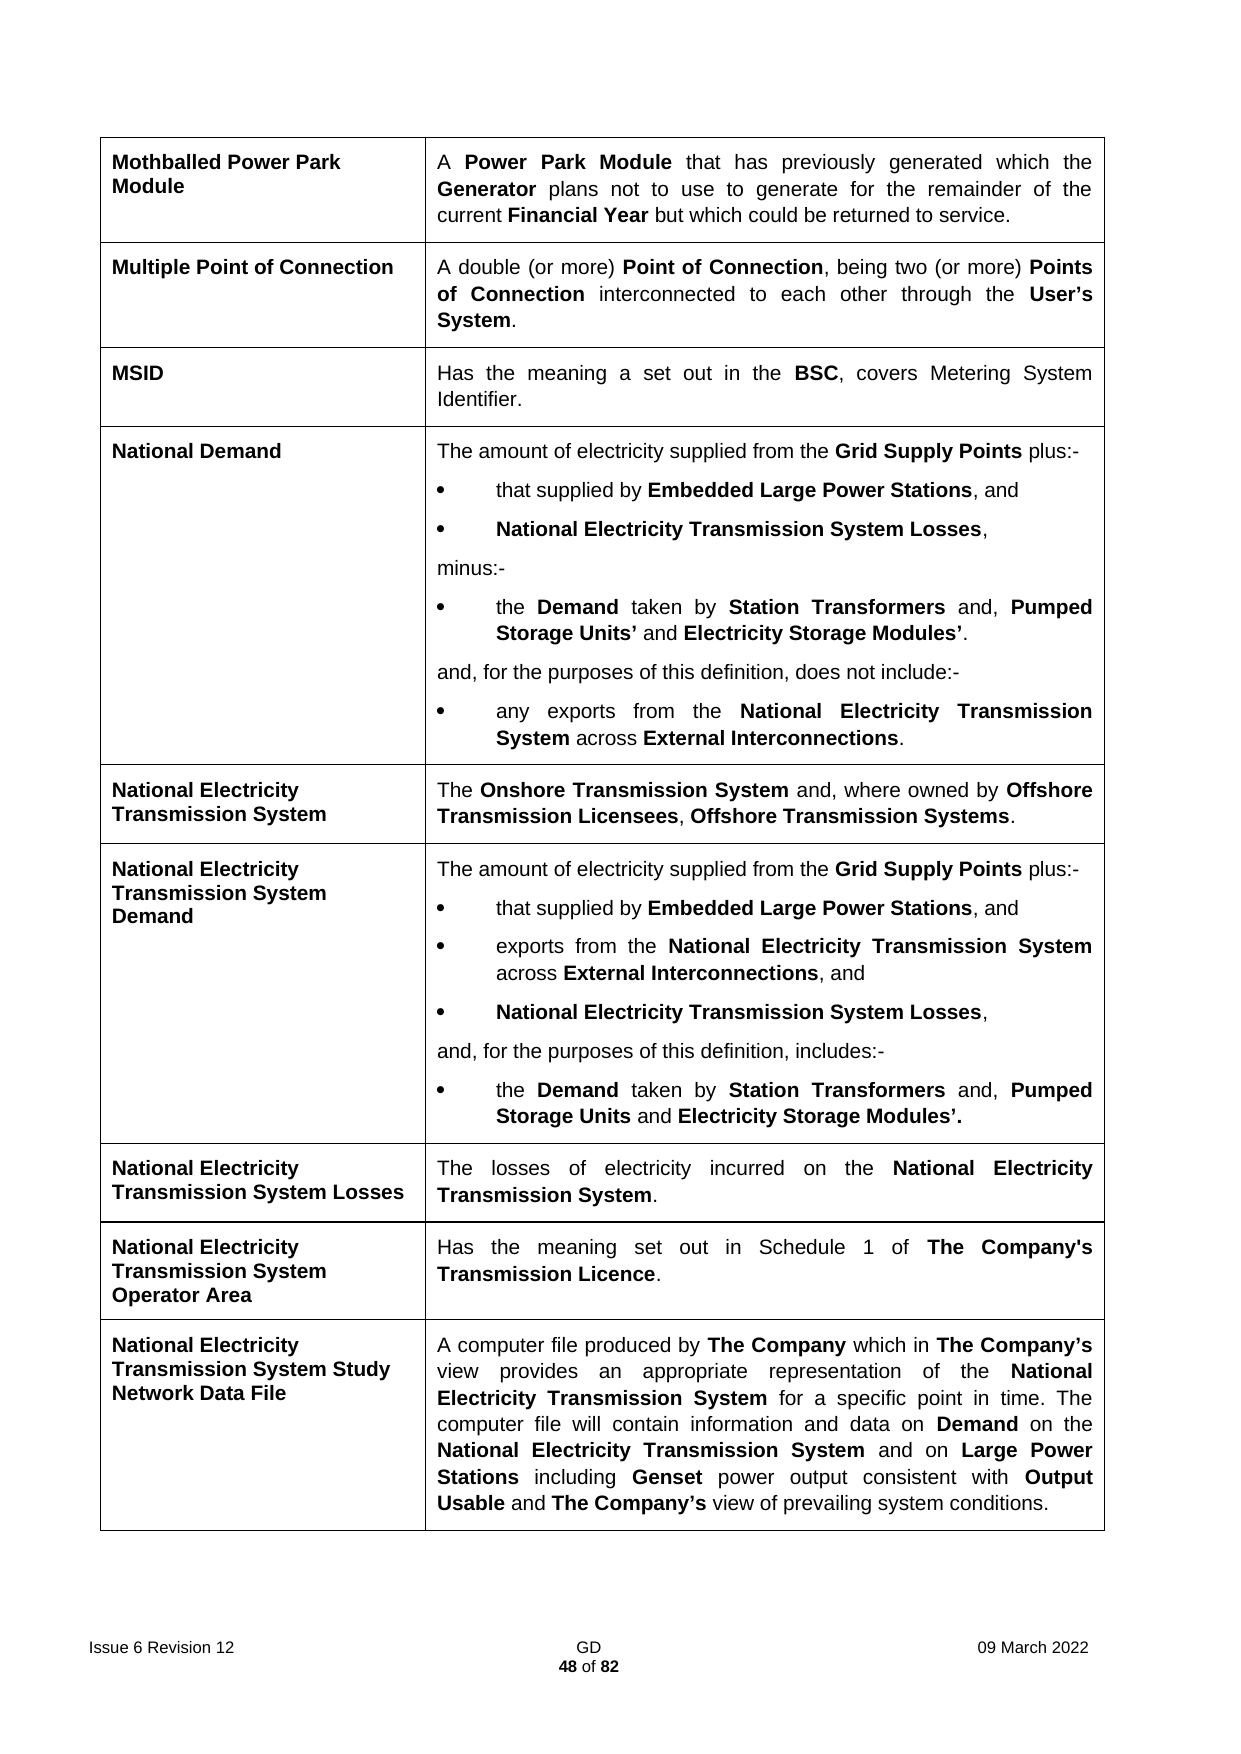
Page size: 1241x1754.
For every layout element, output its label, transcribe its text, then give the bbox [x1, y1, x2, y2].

table_cell Mothballed Power Park Module [101, 138, 425, 242]
table_cell National Electricity Transmission System Demand [101, 844, 425, 1143]
table_cell Has the meaning a set out in the BSC, covers Metering System Identifier. [426, 348, 1104, 426]
table_cell A computer file produced by The Company which in The Company’s view provides an appropriate representation of the National Electricity Transmission System for a specific point in time. The computer file will contain information and data on Demand on the National Electricity Transmission System and on Large Power Stations including Genset power output consistent with Output Usable and The Company’s view of prevailing system conditions. [426, 1320, 1104, 1530]
table_cell National Demand [101, 427, 425, 764]
table_cell National Electricity Transmission System Operator Area [101, 1223, 425, 1319]
table_cell MSID [101, 348, 425, 426]
table_cell National Electricity Transmission System Losses [101, 1144, 425, 1221]
table_cell National Electricity Transmission System Study Network Data File [101, 1320, 425, 1530]
table_cell A Power Park Module that has previously generated which the Generator plans not to use to generate for the remainder of the current Financial Year but which could be returned to service. [426, 138, 1104, 242]
table_cell A double (or more) Point of Connection, being two (or more) Points of Connection interconnected to each other through the User’s System. [426, 243, 1104, 347]
table_cell The amount of electricity supplied from the Grid Supply Points plus:- that supplied by Embedded Large Power Stations, and exports from the National Electricity Transmission System across External Interconnections, and National Electricity Transmission System Losses, and, for the purposes of this definition, includes:- the Demand taken by Station Transformers and, Pumped Storage Units and Electricity Storage Modules’. [426, 844, 1104, 1143]
table_cell Has the meaning set out in Schedule 1 of The Company's Transmission Licence. [426, 1223, 1104, 1319]
table_cell The Onshore Transmission System and, where owned by Offshore Transmission Licensees, Offshore Transmission Systems. [426, 765, 1104, 843]
table_cell The amount of electricity supplied from the Grid Supply Points plus:- that supplied by Embedded Large Power Stations, and National Electricity Transmission System Losses, minus:- the Demand taken by Station Transformers and, Pumped Storage Units’ and Electricity Storage Modules’. and, for the purposes of this definition, does not include:- any exports from the National Electricity Transmission System across External Interconnections. [426, 427, 1104, 764]
table_cell National Electricity Transmission System [101, 765, 425, 843]
table_cell Multiple Point of Connection [101, 243, 425, 347]
table_cell The losses of electricity incurred on the National Electricity Transmission System. [426, 1144, 1104, 1221]
